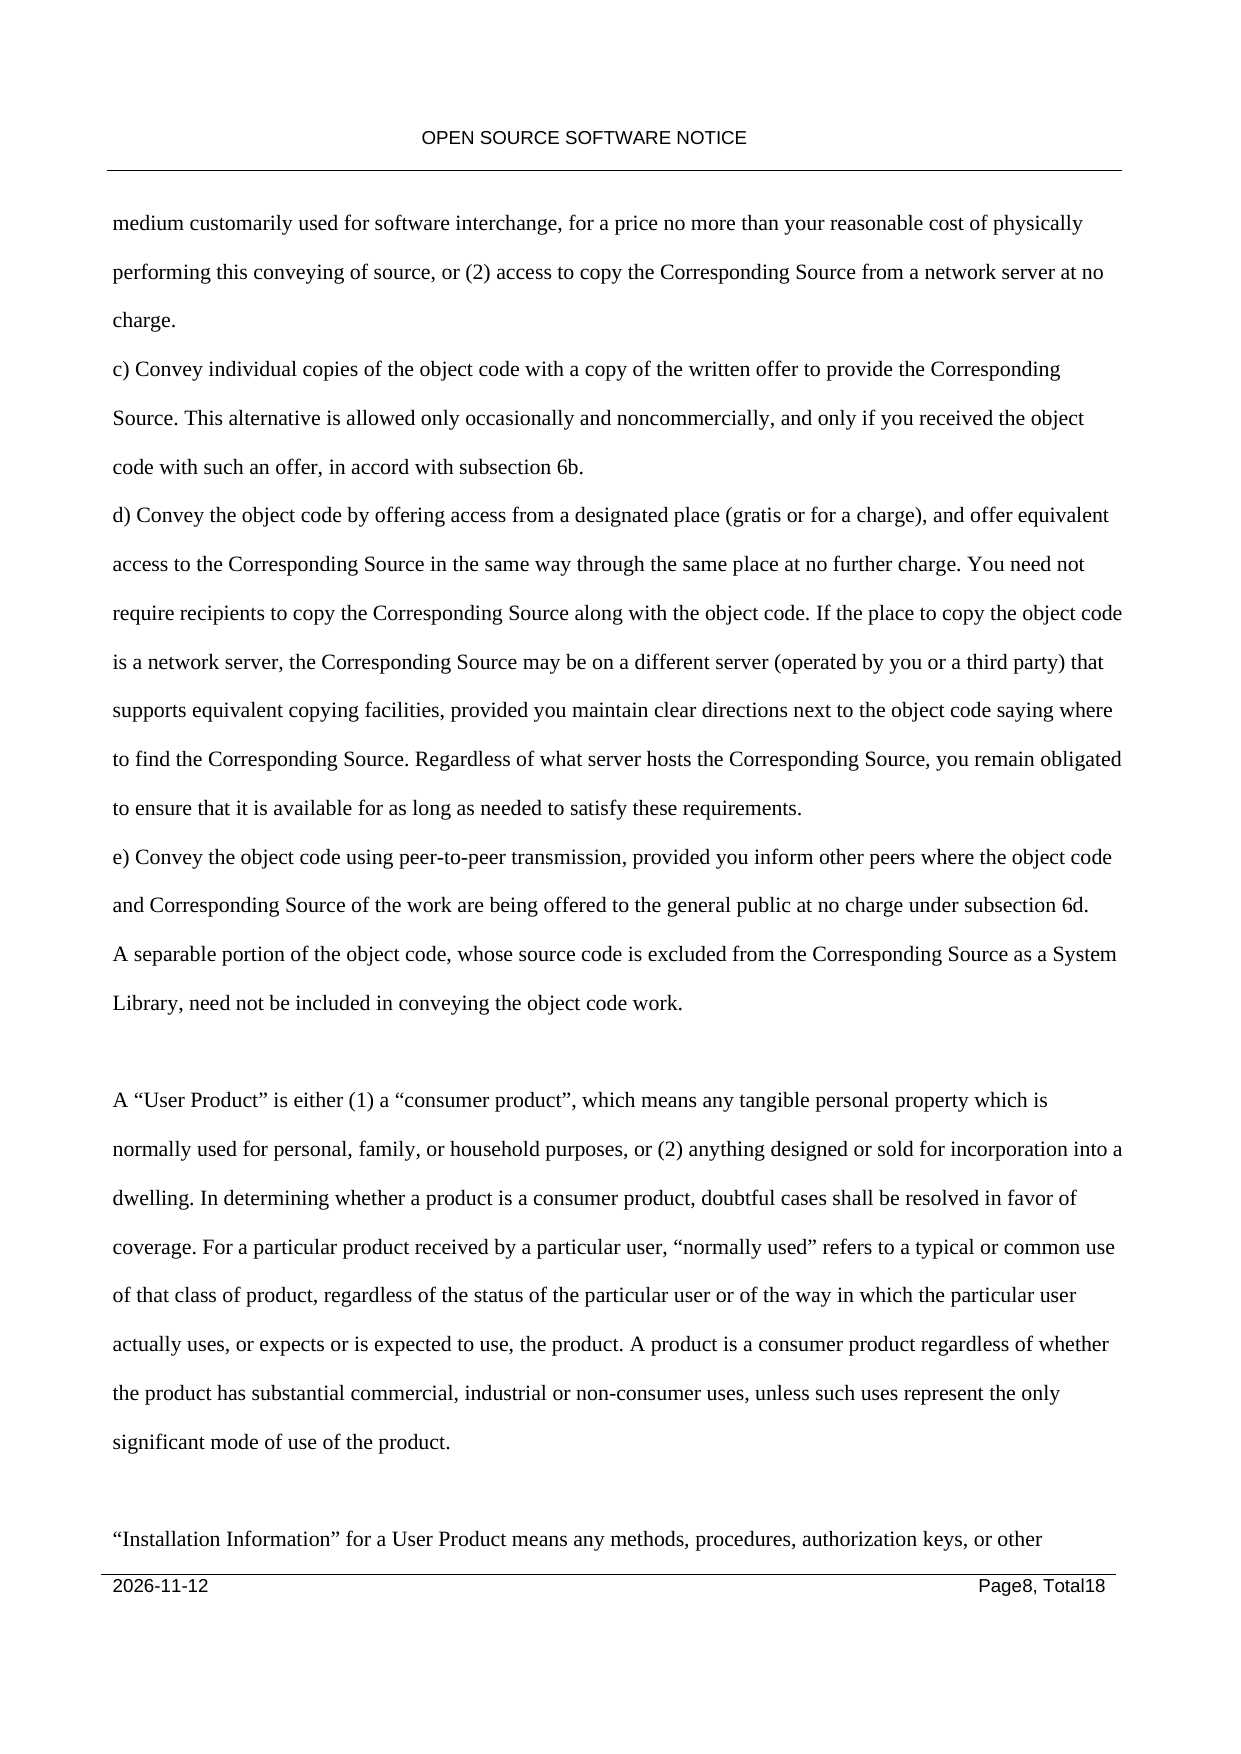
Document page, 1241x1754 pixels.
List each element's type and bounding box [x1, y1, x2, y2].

text [112, 206, 1128, 1555]
